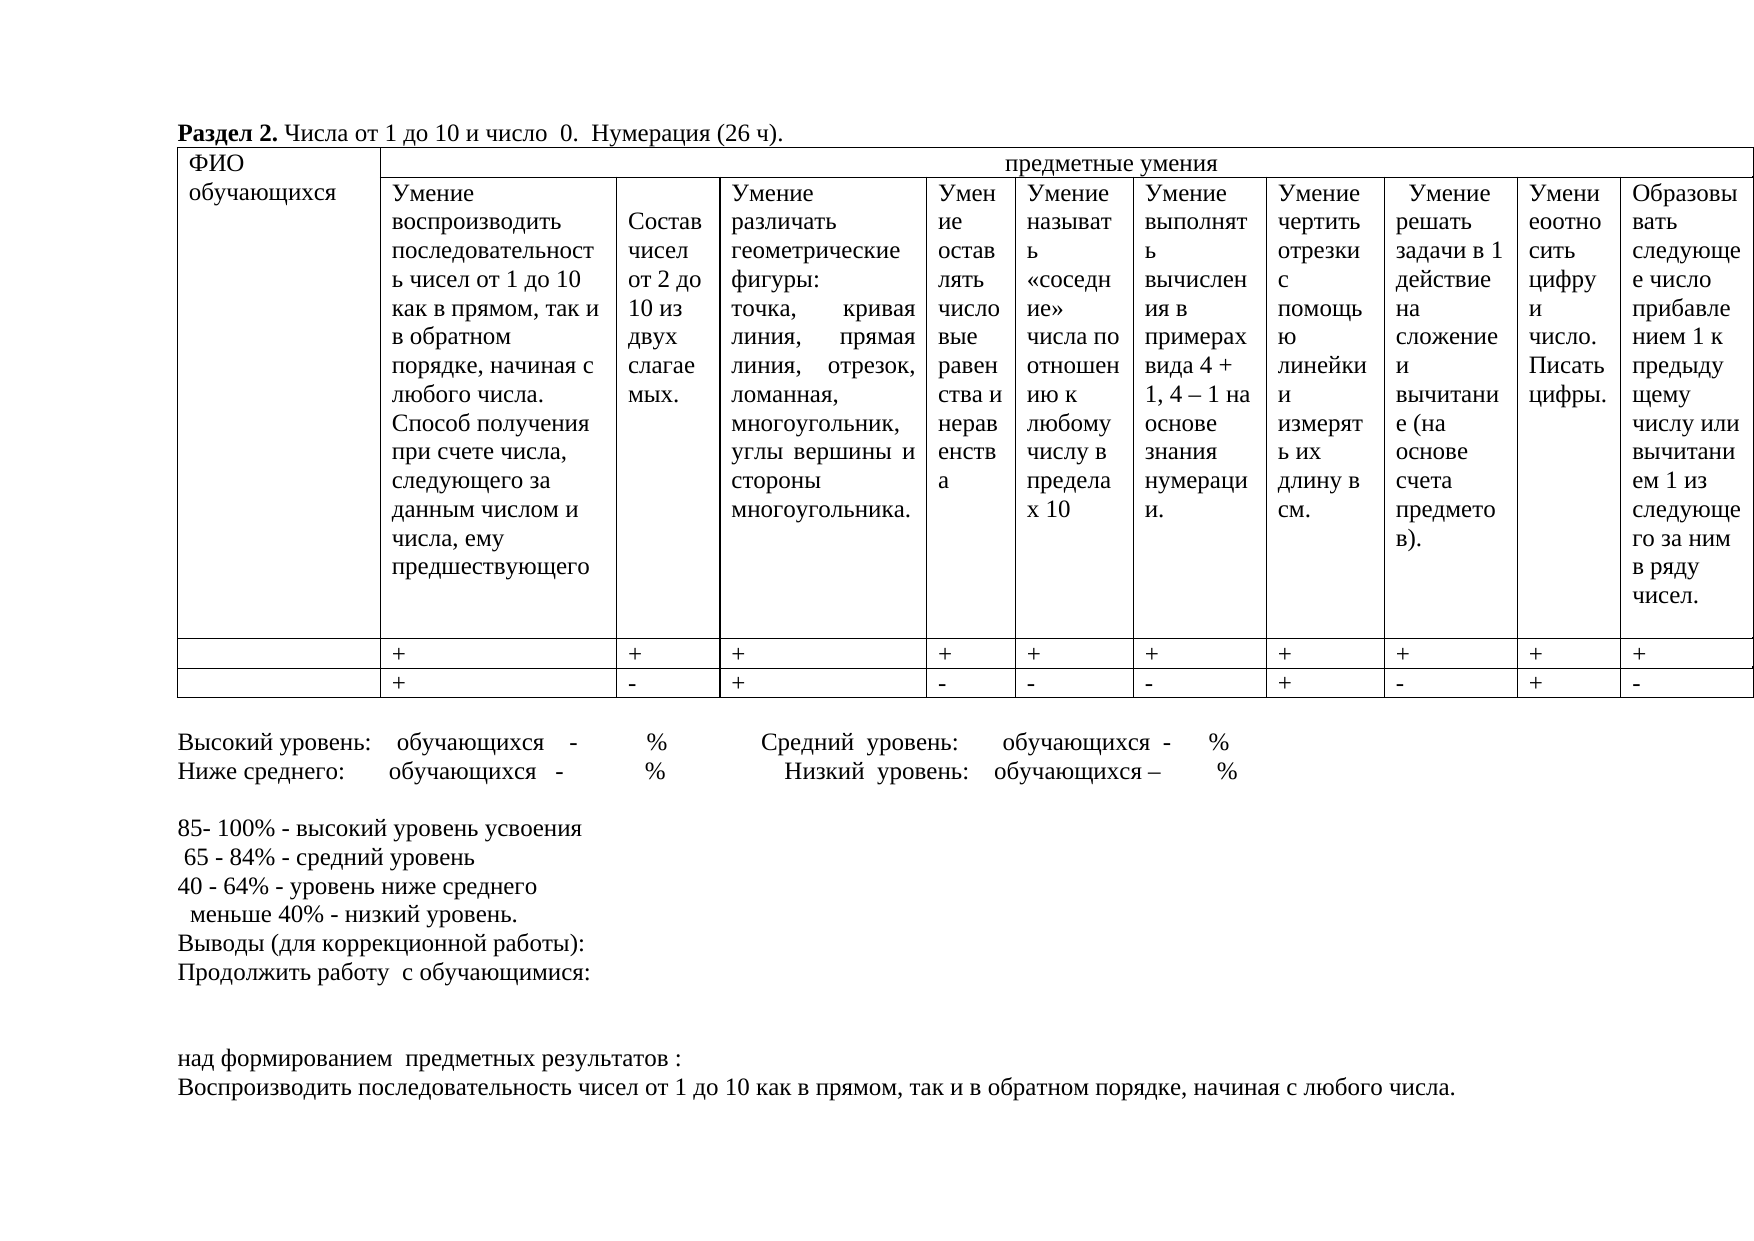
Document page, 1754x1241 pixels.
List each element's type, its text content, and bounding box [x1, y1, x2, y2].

table_cell + [381, 669, 616, 697]
table_cell + [617, 639, 719, 667]
table_cell + [1267, 639, 1384, 667]
table_cell [178, 669, 380, 697]
text Продолжить работу с обучающимися: [177, 957, 1665, 986]
text 40 - 64% - уровень ниже среднего [177, 871, 1665, 899]
text Высокий уровень: обучающихся - % Средний уровень: обучающихся - % [177, 727, 1665, 756]
table_cell + [1134, 639, 1266, 667]
table_cell Умениеоотносить цифру и число. Писать цифры. [1518, 178, 1620, 638]
table_cell - [1134, 669, 1266, 697]
table_cell + [927, 639, 1015, 667]
list Выводы (для коррекционной работы): [177, 928, 1665, 957]
table_header предметные умения [381, 148, 1753, 177]
table_cell + [1621, 639, 1753, 667]
table_cell + [1385, 639, 1517, 667]
table_header ФИО обучающихся [178, 148, 380, 638]
table_cell Умение выполнять вычисления в примерах вида 4 + 1, 4 – 1 на основе знания нумерации. [1134, 178, 1266, 638]
table_cell + [721, 669, 926, 697]
table_cell - [617, 669, 719, 697]
text Ниже среднего: обучающихся - % Низкий уровень: обучающихся – % [177, 756, 1665, 784]
text 85- 100% - высокий уровень усвоения [177, 813, 1665, 842]
table_cell Умение различать геометрические фигуры: точка, кривая линия, прямая линия, отрезок, ломанная, многоугольник, углы вершины и стороны многоугольника. [721, 178, 926, 638]
table_cell [178, 639, 380, 667]
table_cell Образовывать следующее число прибавлением 1 к предыдущему числу или вычитанием 1 из следующего за ним в ряду чисел. [1621, 178, 1753, 638]
table_cell + [1267, 669, 1384, 697]
table_cell + [721, 639, 926, 667]
table_cell - [1385, 669, 1517, 697]
table_cell - [1016, 669, 1133, 697]
table_cell + [1016, 639, 1133, 667]
table_cell Умение называть «соседние» числа по отношению к любому числу в пределах 10 [1016, 178, 1133, 638]
table_cell Состав чисел от 2 до 10 из двух слагаемых. [617, 178, 719, 638]
text 65 - 84% - средний уровень [177, 842, 1665, 871]
text Раздел 2. Числа от 1 до 10 и число 0. Нумерация (26 ч). [177, 118, 1665, 147]
text над формированием предметных результатов : [177, 1043, 1665, 1072]
table_cell Умение чертить отрезки с помощью линейки и измерять их длину в см. [1267, 178, 1384, 638]
table_cell Умение воспроизводить последовательность чисел от 1 до 10 как в прямом, так и в обратном порядке, начиная с любого числа. Способ получения при счете числа, следующего за данным числом и числа, ему предшествующего [381, 178, 616, 638]
table_cell - [1621, 669, 1753, 697]
table_cell + [1518, 639, 1620, 667]
text Воспроизводить последовательность чисел от 1 до 10 как в прямом, так и в обратном порядке, начиная с любого числа. [177, 1072, 1665, 1101]
table_cell + [1518, 669, 1620, 697]
table_cell - [927, 669, 1015, 697]
table_cell Умение решать задачи в 1 действие на сложение и вычитание (на основе счета предметов). [1385, 178, 1517, 638]
text меньше 40% - низкий уровень. [177, 899, 1665, 928]
table_cell Умение оставлять числовые равенства и неравенства [927, 178, 1015, 638]
table_cell + [381, 639, 616, 667]
